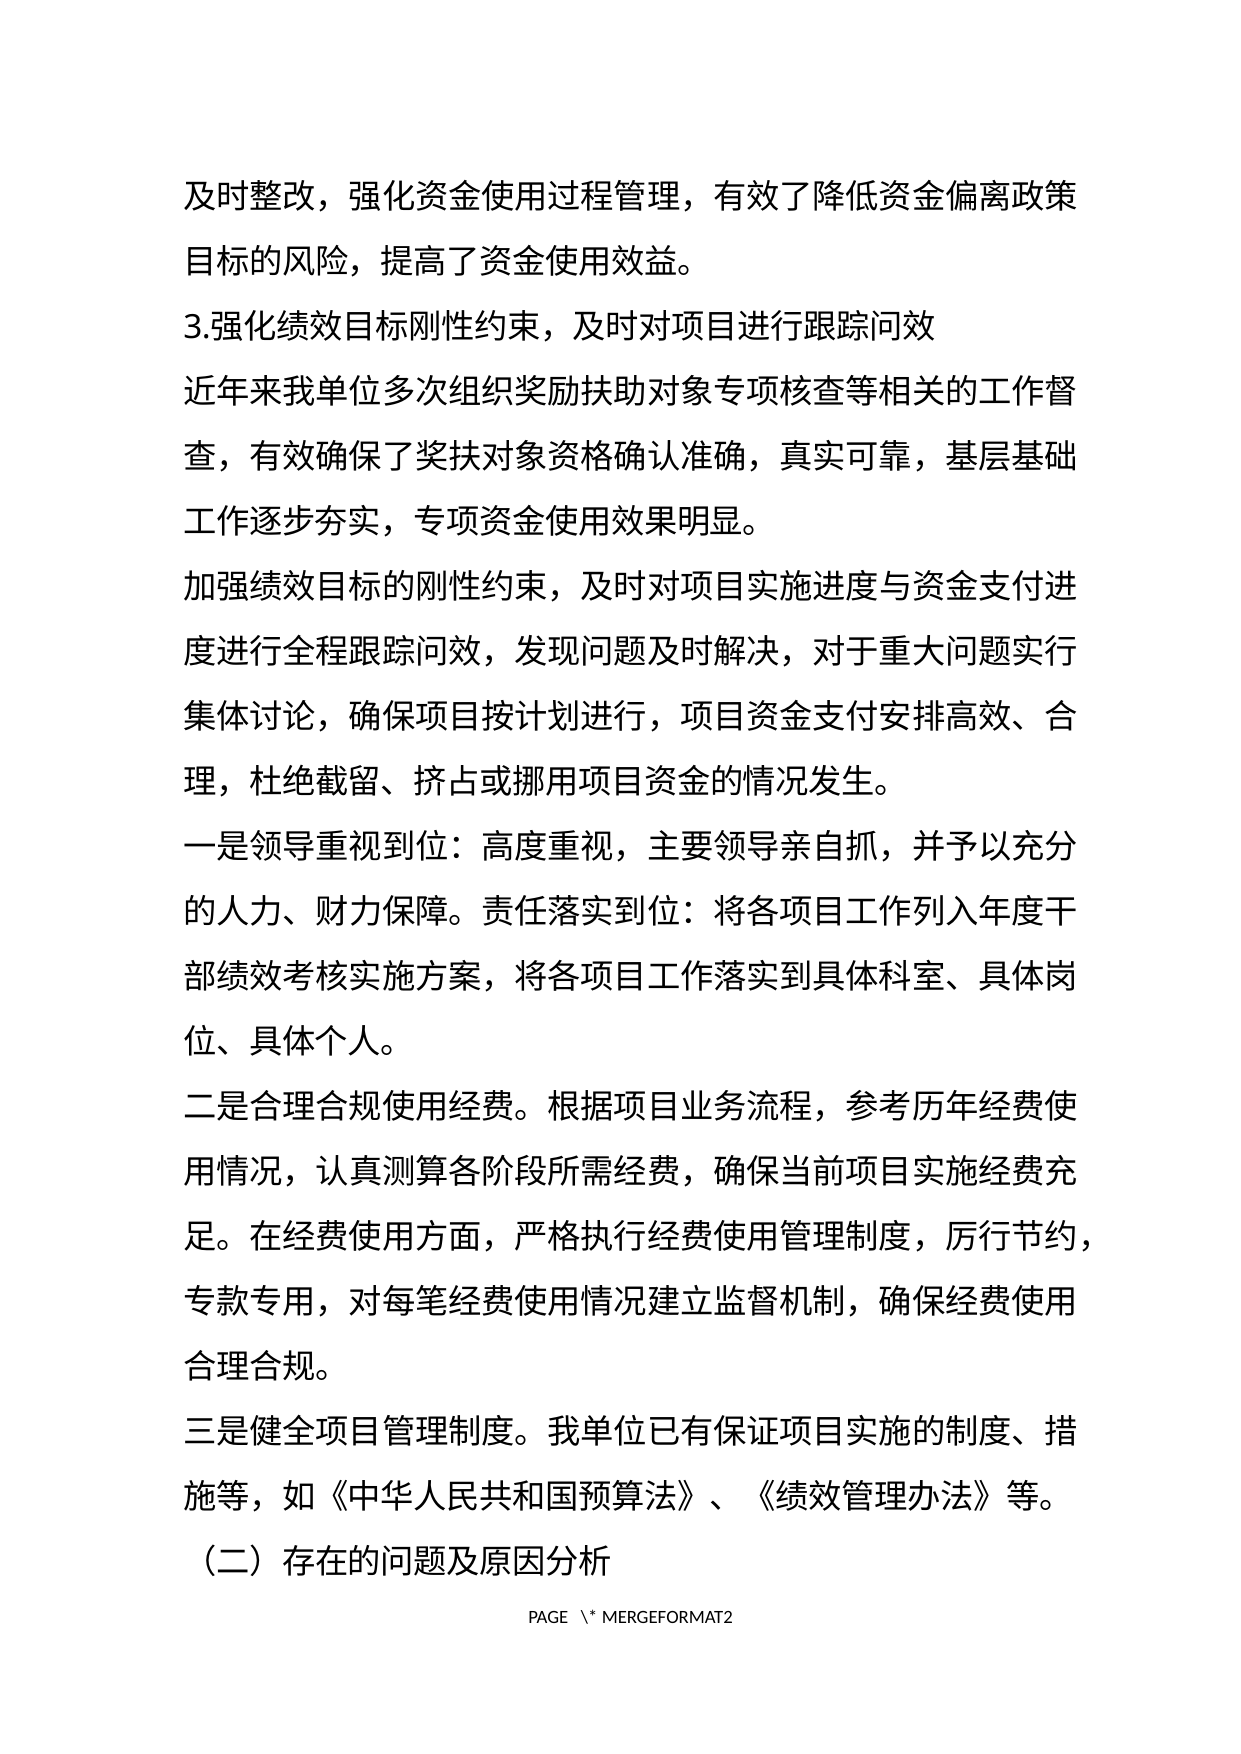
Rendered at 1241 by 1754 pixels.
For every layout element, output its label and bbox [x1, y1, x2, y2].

text [183, 162, 1078, 1592]
